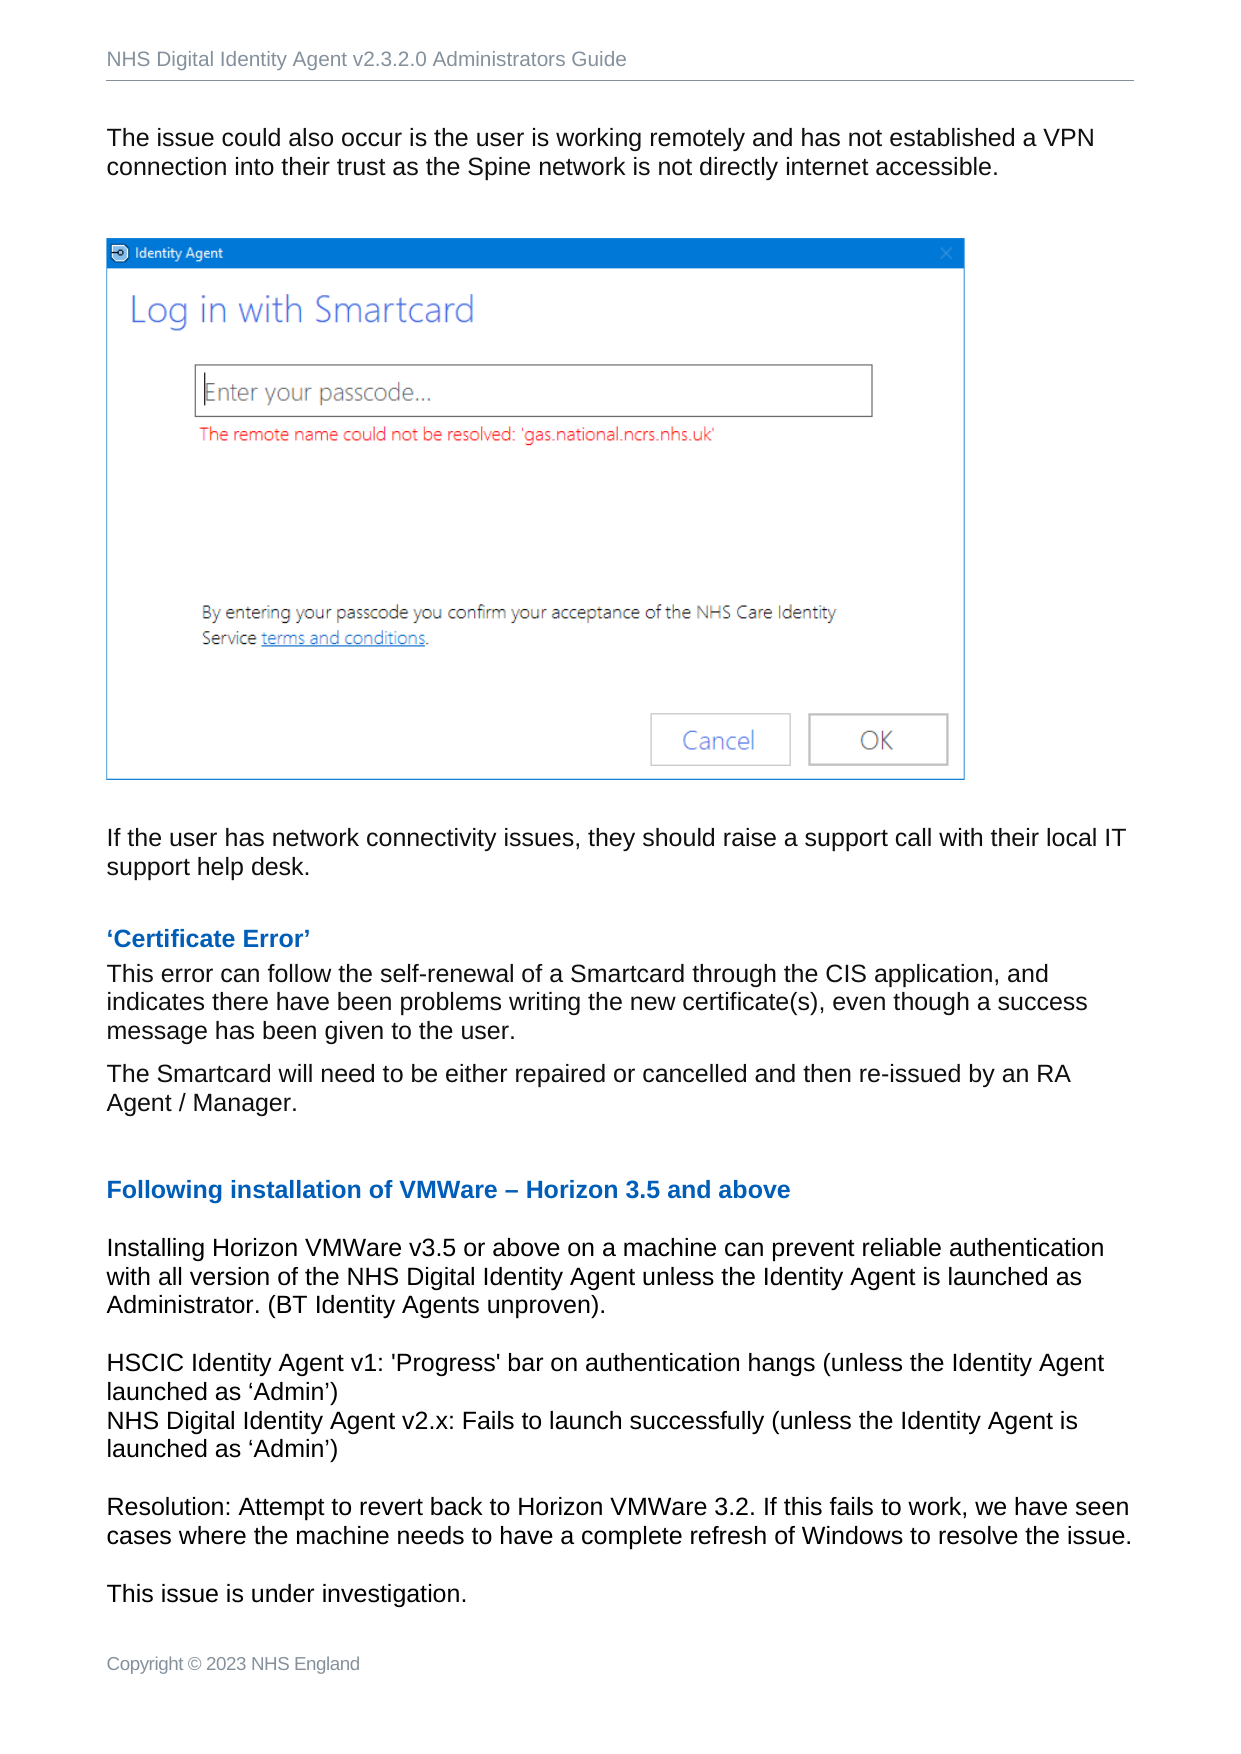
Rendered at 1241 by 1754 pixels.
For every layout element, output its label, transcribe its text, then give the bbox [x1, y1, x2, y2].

text HSCIC Identity Agent v1: 'Progress' bar on authentication hangs (unless the Identity Agent launched as ‘Admin’) NHS Digital Identity Agent v2.x: Fails to launch successfully (unless the Identity Agent is launched as ‘Admin’) [106, 1348, 1134, 1463]
text The Smartcard will need to be either repaired or cancelled and then re-issued by an RA Agent / Manager. [106, 1059, 1134, 1117]
subtitle ‘Certificate Error’ [106, 924, 1134, 952]
subtitle Following installation of VMWare – Horizon 3.5 and above [106, 1175, 1134, 1204]
text Installing Horizon VMWare v3.5 or above on a machine can prevent reliable authentication with all version of the NHS Digital Identity Agent unless the Identity Agent is launched as Administrator. (BT Identity Agents unproven). [106, 1233, 1134, 1319]
text The issue could also occur is the user is working remotely and has not established a VPN connection into their trust as the Spine network is not directly internet accessible. [106, 123, 1134, 181]
text This error can follow the self-renewal of a Smartcard through the CIS application, and indicates there have been problems writing the new certificate(s), even though a success message has been given to the user. [106, 959, 1134, 1045]
text If the user has network connectivity issues, they should raise a support call with their local IT support help desk. [106, 794, 1134, 909]
text This issue is under investigation. [106, 1579, 1134, 1608]
text Resolution: Attempt to revert back to Horizon VMWare 3.2. If this fails to work, we have seen cases where the machine needs to have a complete refresh of Windows to resolve the issue. [106, 1492, 1134, 1550]
picture [106, 238, 965, 780]
